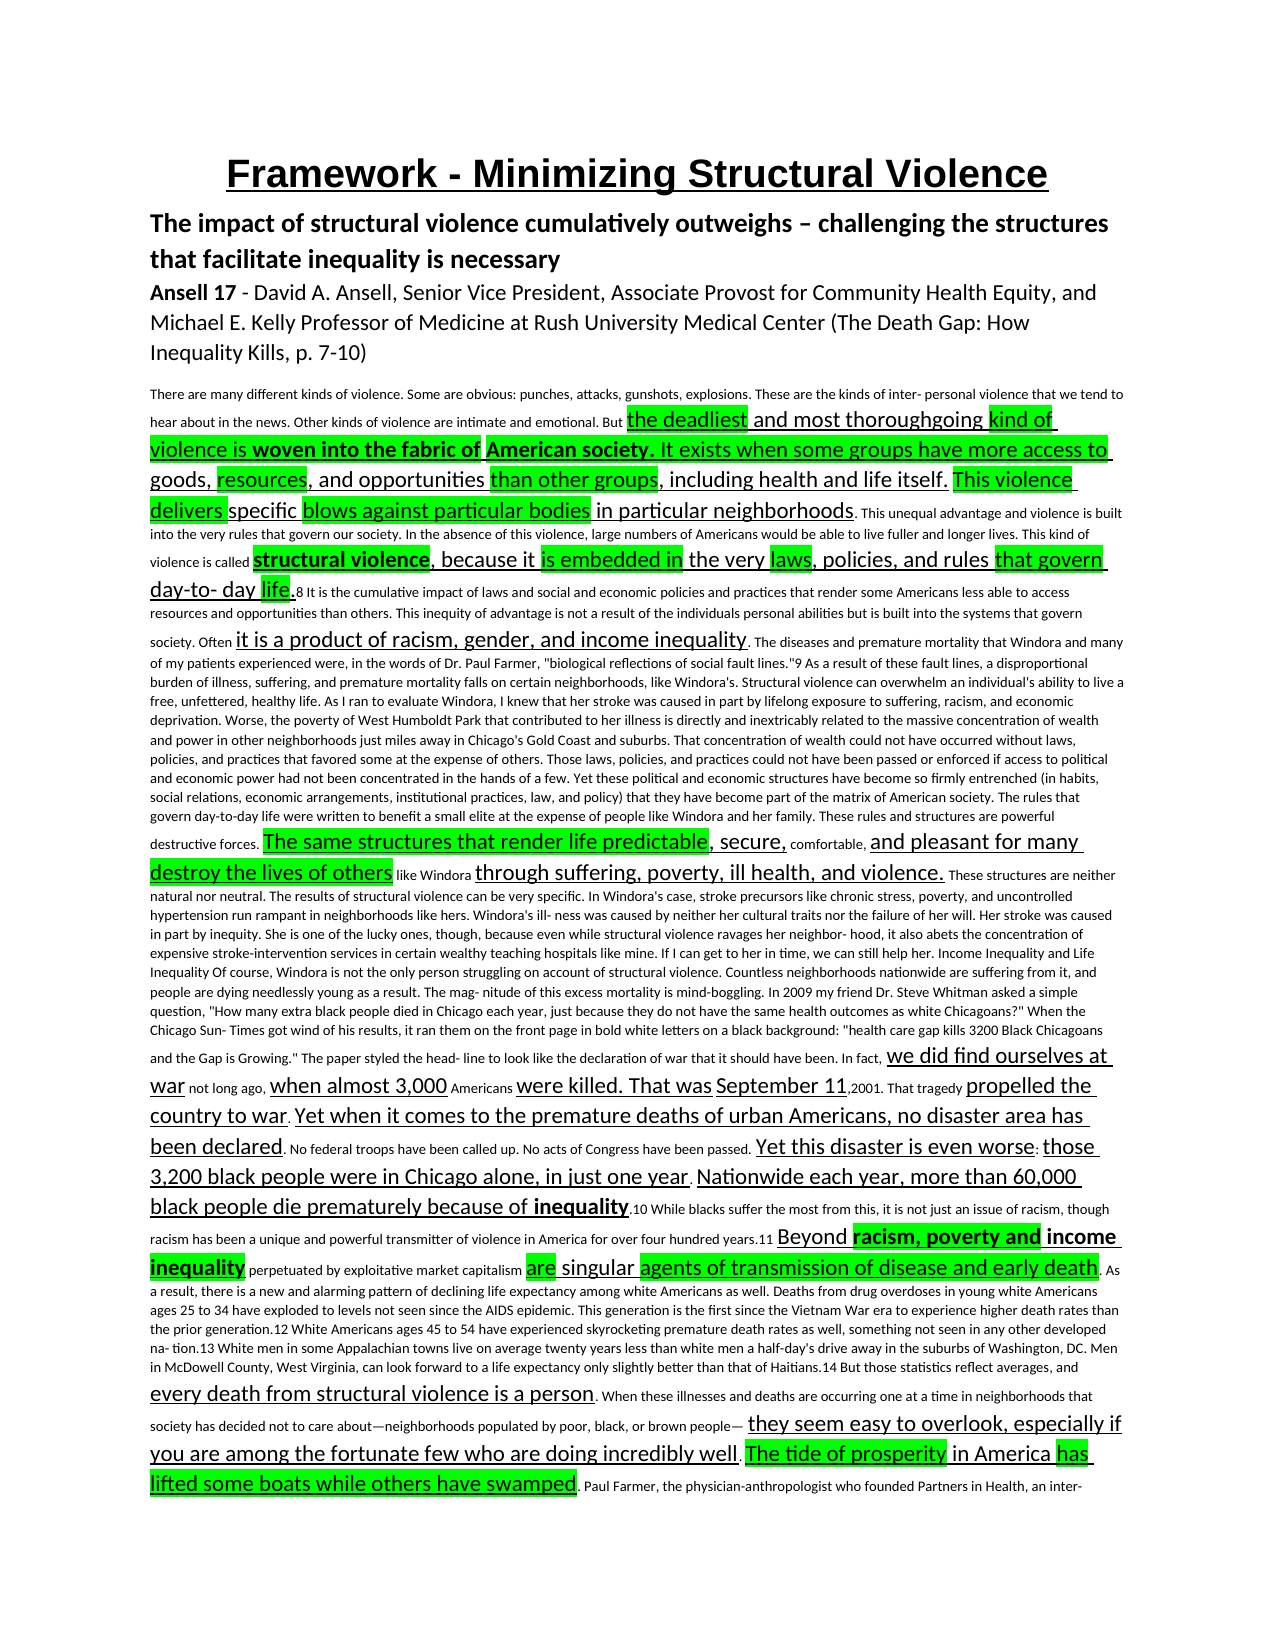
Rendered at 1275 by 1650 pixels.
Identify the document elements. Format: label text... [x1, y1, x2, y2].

text Framework - Minimizing Structural Violence [150, 150, 1125, 196]
text Ansell 17 - David A. Ansell, Senior Vice President, Associate Provost for Community Health Equity, and Michael E. Kelly Professor of Medicine at Rush University Medical Center (The Death Gap: How Inequality Kills, p. 7-10) [150, 278, 1125, 366]
subtitle The impact of structural violence cumulatively outweighs – challenging the structures that facilitate inequality is necessary [150, 207, 1125, 275]
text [150, 385, 1125, 1497]
